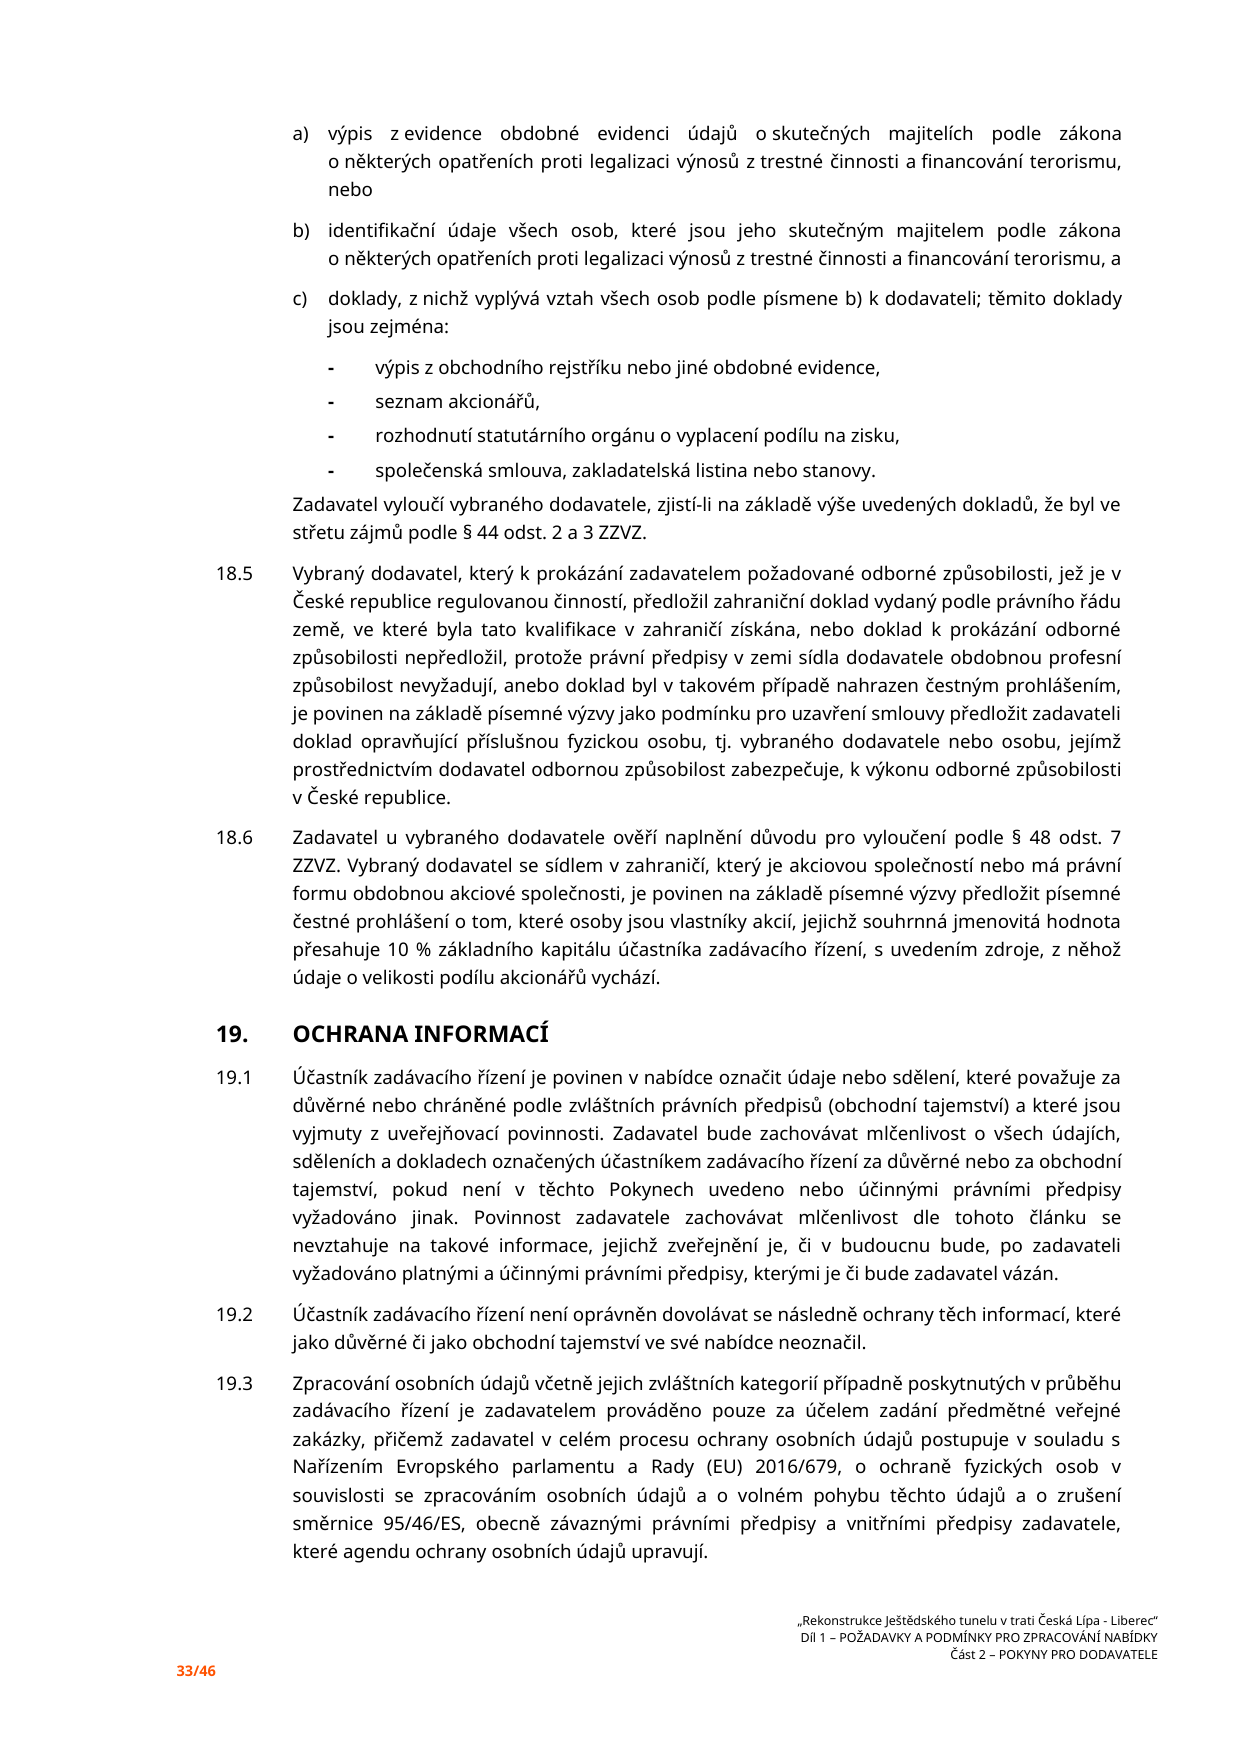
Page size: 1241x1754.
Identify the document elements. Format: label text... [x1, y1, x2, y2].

text Účastník zadávacího řízení je povinen v nabídce označit údaje nebo sdělení, které považuje za důvěrné nebo chráněné podle zvláštních právních předpisů (obchodní tajemství) a které jsou vyjmuty z uveřejňovací povinnosti. Zadavatel bude zachovávat mlčenlivost o všech údajích, sděleních a dokladech označených účastníkem zadávacího řízení za důvěrné nebo za obchodní tajemství, pokud není v těchto Pokynech uvedeno nebo účinnými právními předpisy vyžadováno jinak. Povinnost zadavatele zachovávat mlčenlivost dle tohoto článku se nevztahuje na takové informace, jejichž zveřejnění je, či v budoucnu bude, po zadavateli vyžadováno platnými a účinnými právními předpisy, kterými je či bude zadavatel vázán. [216, 1064, 1122, 1286]
text Zadavatel vyloučí vybraného dodavatele, zjistí-li na základě výše uvedených dokladů, že byl ve střetu zájmů podle § 44 odst. 2 a 3 ZZVZ. [292, 491, 1122, 545]
text OCHRANA INFORMACÍ [216, 1018, 1122, 1049]
text výpis z obchodního rejstříku nebo jiné obdobné evidence, [328, 354, 1122, 380]
text společenská smlouva, zakladatelská listina nebo stanovy. [328, 457, 1122, 483]
text Zpracování osobních údajů včetně jejich zvláštních kategorií případně poskytnutých v průběhu zadávacího řízení je zadavatelem prováděno pouze za účelem zadání předmětné veřejné zakázky, přičemž zadavatel v celém procesu ochrany osobních údajů postupuje v souladu s Nařízením Evropského parlamentu a Rady (EU) 2016/679, o ochraně fyzických osob v souvislosti se zpracováním osobních údajů a o volném pohybu těchto údajů a o zrušení směrnice 95/46/ES, obecně závaznými právními předpisy a vnitřními předpisy zadavatele, které agendu ochrany osobních údajů upravují. [216, 1370, 1122, 1563]
list výpis z evidence obdobné evidenci údajů o skutečných majitelích podle zákona o některých opatřeních proti legalizaci výnosů z trestné činnosti a financování terorismu, nebo [292, 121, 1122, 202]
text seznam akcionářů, [328, 388, 1122, 414]
text Účastník zadávacího řízení není oprávněn dovolávat se následně ochrany těch informací, které jako důvěrné či jako obchodní tajemství ve své nabídce neoznačil. [216, 1301, 1122, 1355]
text Zadavatel u vybraného dodavatele ověří naplnění důvodu pro vyloučení podle § 48 odst. 7 ZZVZ. Vybraný dodavatel se sídlem v zahraničí, který je akciovou společností nebo má právní formu obdobnou akciové společnosti, je povinen na základě písemné výzvy předložit písemné čestné prohlášení o tom, které osoby jsou vlastníky akcií, jejichž souhrnná jmenovitá hodnota přesahuje 10 % základního kapitálu účastníka zadávacího řízení, s uvedením zdroje, z něhož údaje o velikosti podílu akcionářů vychází. [216, 824, 1122, 990]
text doklady, z nichž vyplývá vztah všech osob podle písmene b) k dodavateli; těmito doklady jsou zejména: [292, 286, 1122, 339]
text Vybraný dodavatel, který k prokázání zadavatelem požadované odborné způsobilosti, jež je v České republice regulovanou činností, předložil zahraniční doklad vydaný podle právního řádu země, ve které byla tato kvalifikace v zahraničí získána, nebo doklad k prokázání odborné způsobilosti nepředložil, protože právní předpisy v zemi sídla dodavatele obdobnou profesní způsobilost nevyžadují, anebo doklad byl v takovém případě nahrazen čestným prohlášením, je povinen na základě písemné výzvy jako podmínku pro uzavření smlouvy předložit zadavateli doklad opravňující příslušnou fyzickou osobu, tj. vybraného dodavatele nebo osobu, jejímž prostřednictvím dodavatel odbornou způsobilost zabezpečuje, k výkonu odborné způsobilosti v České republice. [216, 560, 1122, 809]
text identifikační údaje všech osob, které jsou jeho skutečným majitelem podle zákona o některých opatřeních proti legalizaci výnosů z trestné činnosti a financování terorismu, a [292, 217, 1122, 271]
text rozhodnutí statutárního orgánu o vyplacení podílu na zisku, [328, 423, 1122, 448]
